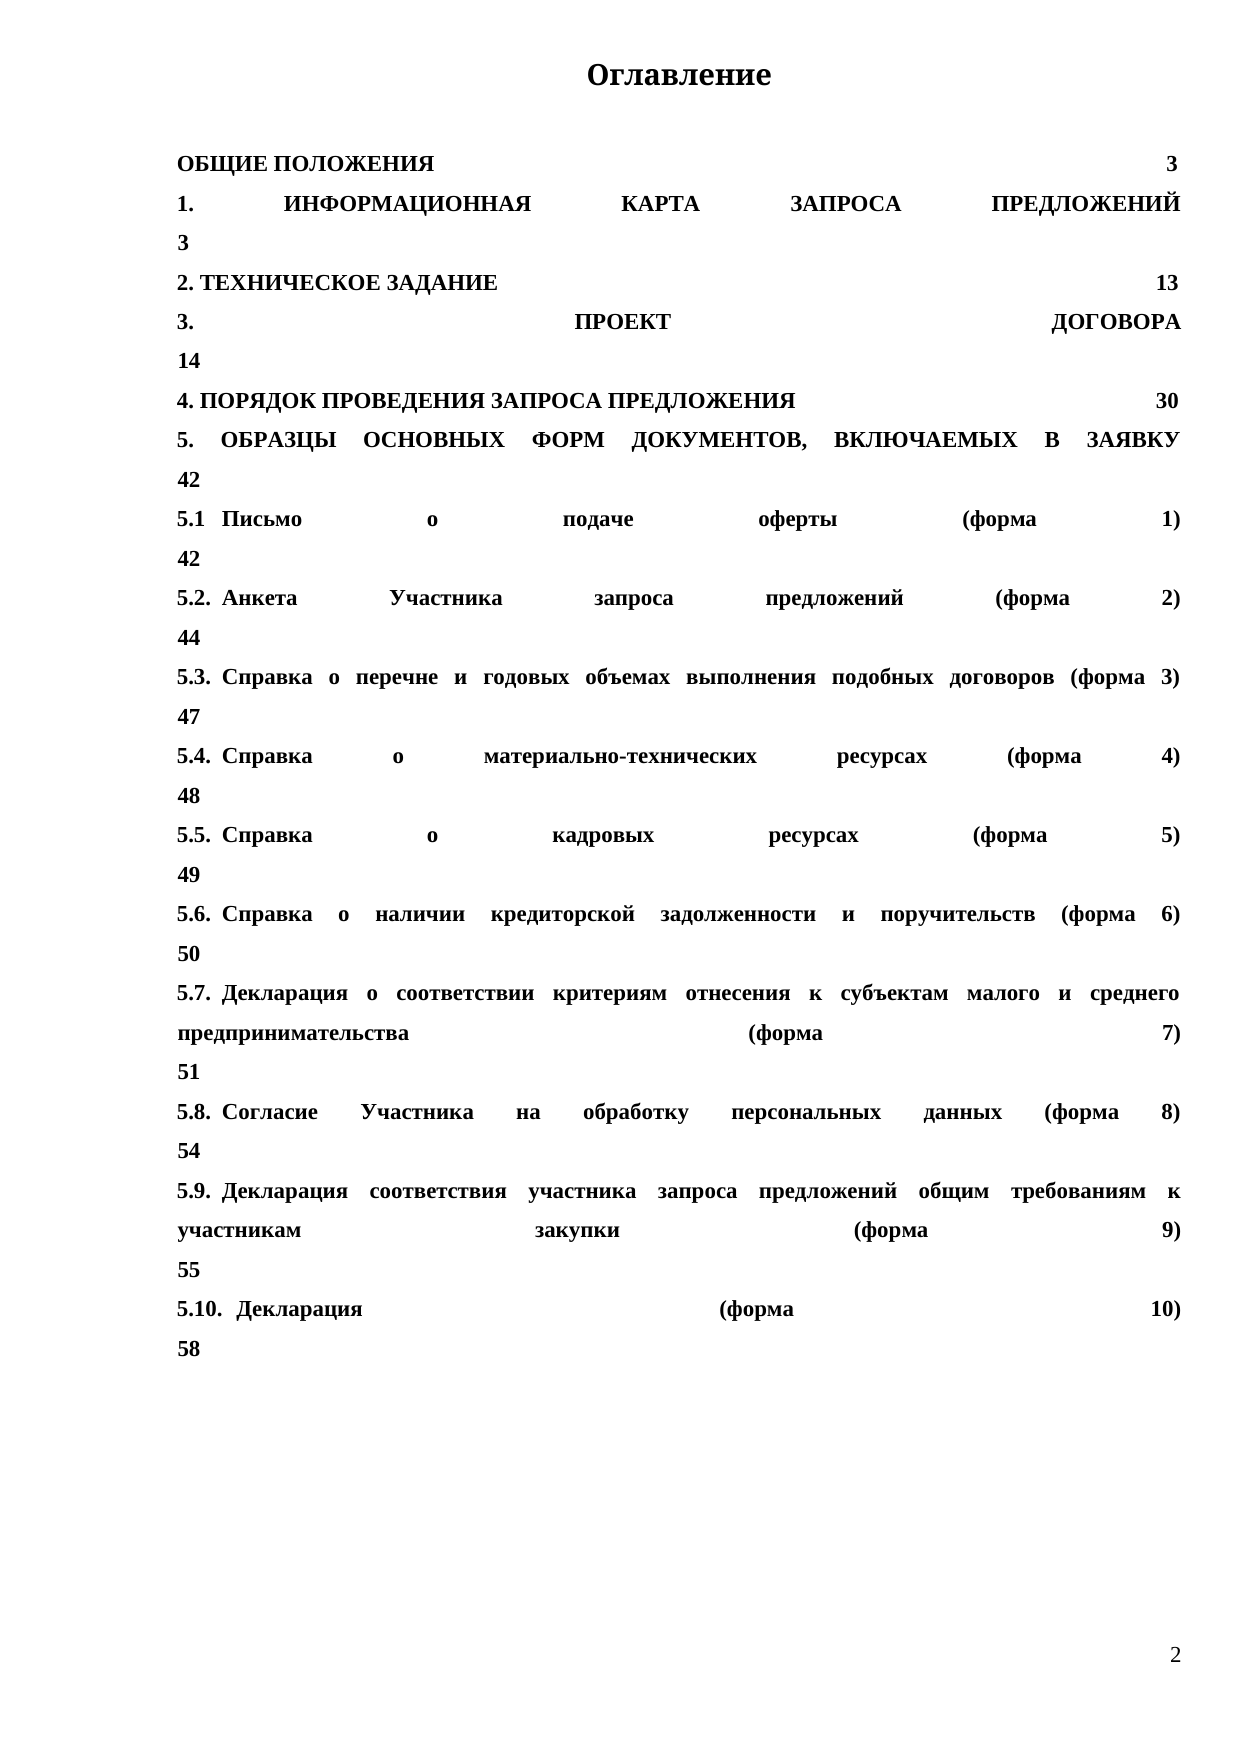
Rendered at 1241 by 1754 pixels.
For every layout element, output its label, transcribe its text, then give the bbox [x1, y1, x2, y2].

text ОБЩИЕ ПОЛОЖЕНИЯ 3 [177, 150, 1181, 177]
text 5.2. Анкета Участника запроса предложений (форма 2) 44 [177, 584, 1181, 650]
text 5.7. Декларация о соответствии критериям отнесения к субъектам малого и среднего предпринимательства (форма 7) 51 [177, 979, 1181, 1084]
text 5.10. Декларация (форма 10) 58 [177, 1295, 1181, 1361]
text 5.6. Справка о наличии кредиторской задолженности и поручительств (форма 6) 50 [177, 900, 1181, 966]
text 2. ТЕХНИЧЕСКОЕ ЗАДАНИЕ 13 [177, 269, 1181, 295]
text 3. ПРОЕКТ ДОГОВОРА 14 [177, 308, 1181, 374]
text 5.5. Справка о кадровых ресурсах (форма 5) 49 [177, 821, 1181, 887]
text 5.9. Декларация соответствия участника запроса предложений общим требованиям к участникам закупки (форма 9) 55 [177, 1177, 1181, 1282]
text 5. ОБРАЗЦЫ ОСНОВНЫХ ФОРМ ДОКУМЕНТОВ, ВКЛЮЧАЕМЫХ В ЗАЯВКУ 42 [177, 427, 1181, 492]
text 5.3. Справка о перечне и годовых объемах выполнения подобных договоров (форма 3) 47 [177, 663, 1181, 729]
text Оглавление [177, 59, 1181, 93]
text 1. ИНФОРМАЦИОННАЯ КАРТА ЗАПРОСА ПРЕДЛОЖЕНИЙ 3 [177, 190, 1181, 256]
text 5.4. Справка о материально-технических ресурсах (форма 4) 48 [177, 742, 1181, 808]
text 5.8. Согласие Участника на обработку персональных данных (форма 8) 54 [177, 1098, 1181, 1163]
text 4. ПОРЯДОК ПРОВЕДЕНИЯ ЗАПРОСА ПРЕДЛОЖЕНИЯ 30 [177, 387, 1181, 413]
text 5.1 Письмо о подаче оферты (форма 1) 42 [177, 506, 1181, 571]
